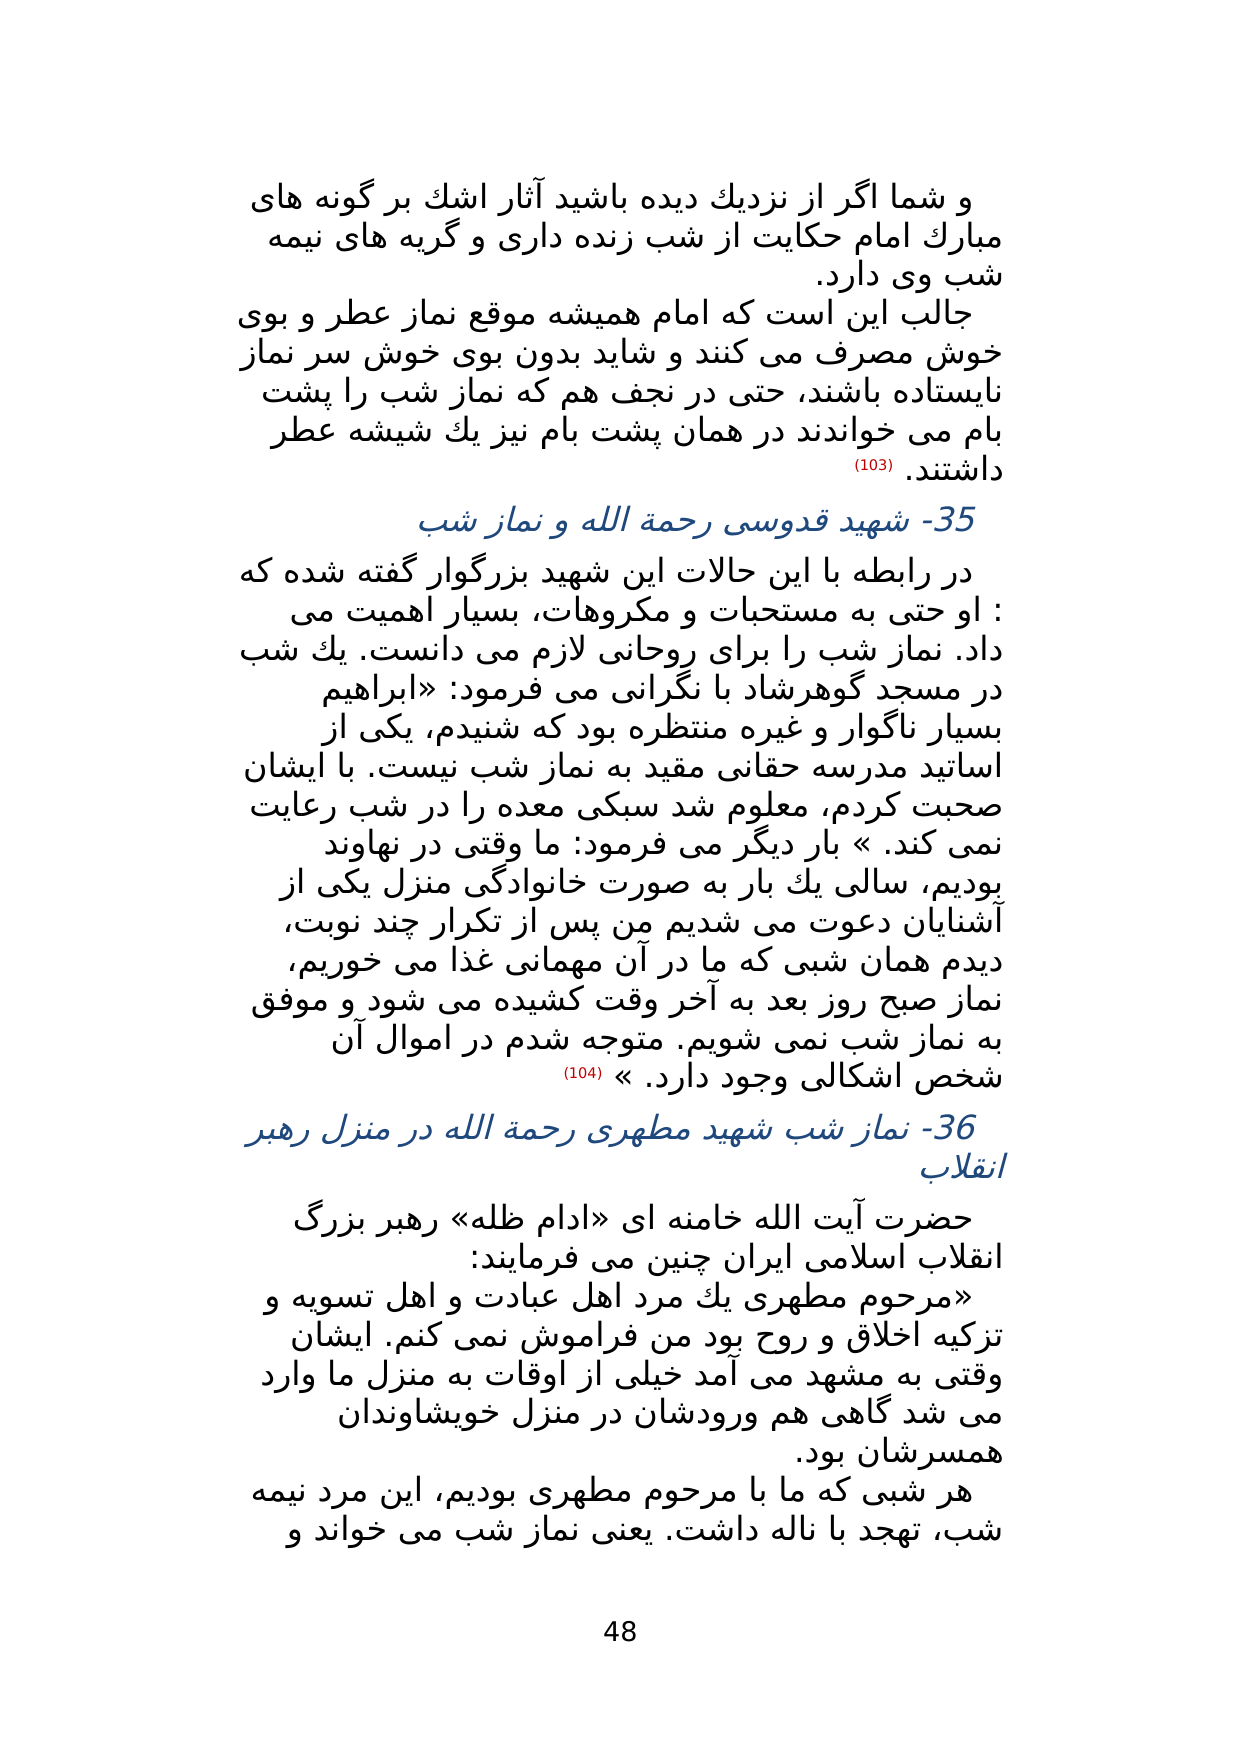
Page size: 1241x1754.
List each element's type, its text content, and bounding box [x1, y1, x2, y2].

text «مرحوم مطهرى يك مرد اهل عبادت و اهل تسويه و تزكيه اخلاق و روح بود من فراموش نمى كنم. ايشان وقتى به مشهد مى آمد خيلى از اوقات به منزل ما وارد مى شد گاهى هم ورودشان در منزل خويشاوندان همسرشان بود. [236, 1276, 1004, 1471]
subtitle 35- شهيد قدوسى رحمة الله و نماز شب [236, 501, 1004, 539]
subtitle 36- نماز شب شهيد مطهرى رحمة الله در منزل رهبر انقلاب [236, 1108, 1004, 1186]
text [236, 1471, 1004, 1548]
text جالب اين است كه امام هميشه موقع نماز عطر و بوى خوش مصرف مى كنند و شايد بدون بوى خوش سر نماز نايستاده باشند، حتى در نجف هم كه نماز شب را پشت بام مى خواندند در همان پشت بام نيز يك شيشه عطر داشتند. (103) [236, 294, 1004, 488]
text در رابطه با اين حالات اين شهيد بزرگوار گفته شده كه : او حتى به مستحبات و مكروهات، بسيار اهميت مى داد. نماز شب را براى روحانى لازم مى دانست. يك شب در مسجد گوهرشاد با نگرانى مى فرمود: «ابراهيم بسيار ناگوار و غيره منتظره بود كه شنيدم، يكى از اساتيد مدرسه حقانى مقيد به نماز شب نيست. با ايشان صحبت كردم، معلوم شد سبكى معده را در شب رعايت نمى كند. » بار ديگر مى فرمود: ما وقتى در نهاوند بوديم، سالى يك بار به صورت خانوادگى منزل يكى از آشنايان دعوت مى شديم من پس از تكرار چند نوبت، ديدم همان شبى كه ما در آن مهمانى غذا مى خوريم، نماز صبح روز بعد به آخر وقت كشيده مى شود و موفق به نماز شب نمى شويم. متوجه شدم در اموال آن شخص اشكالى وجود دارد. » (104) [236, 552, 1004, 1096]
text حضرت آيت الله خامنه اى «ادام ظله» رهبر بزرگ انقلاب اسلامى ايران چنين مى فرمايند: [236, 1198, 1004, 1276]
text و شما اگر از نزديك ديده باشيد آثار اشك بر گونه هاى مبارك امام حكايت از شب زنده دارى و گريه هاى نيمه شب وى دارد. [236, 177, 1004, 294]
